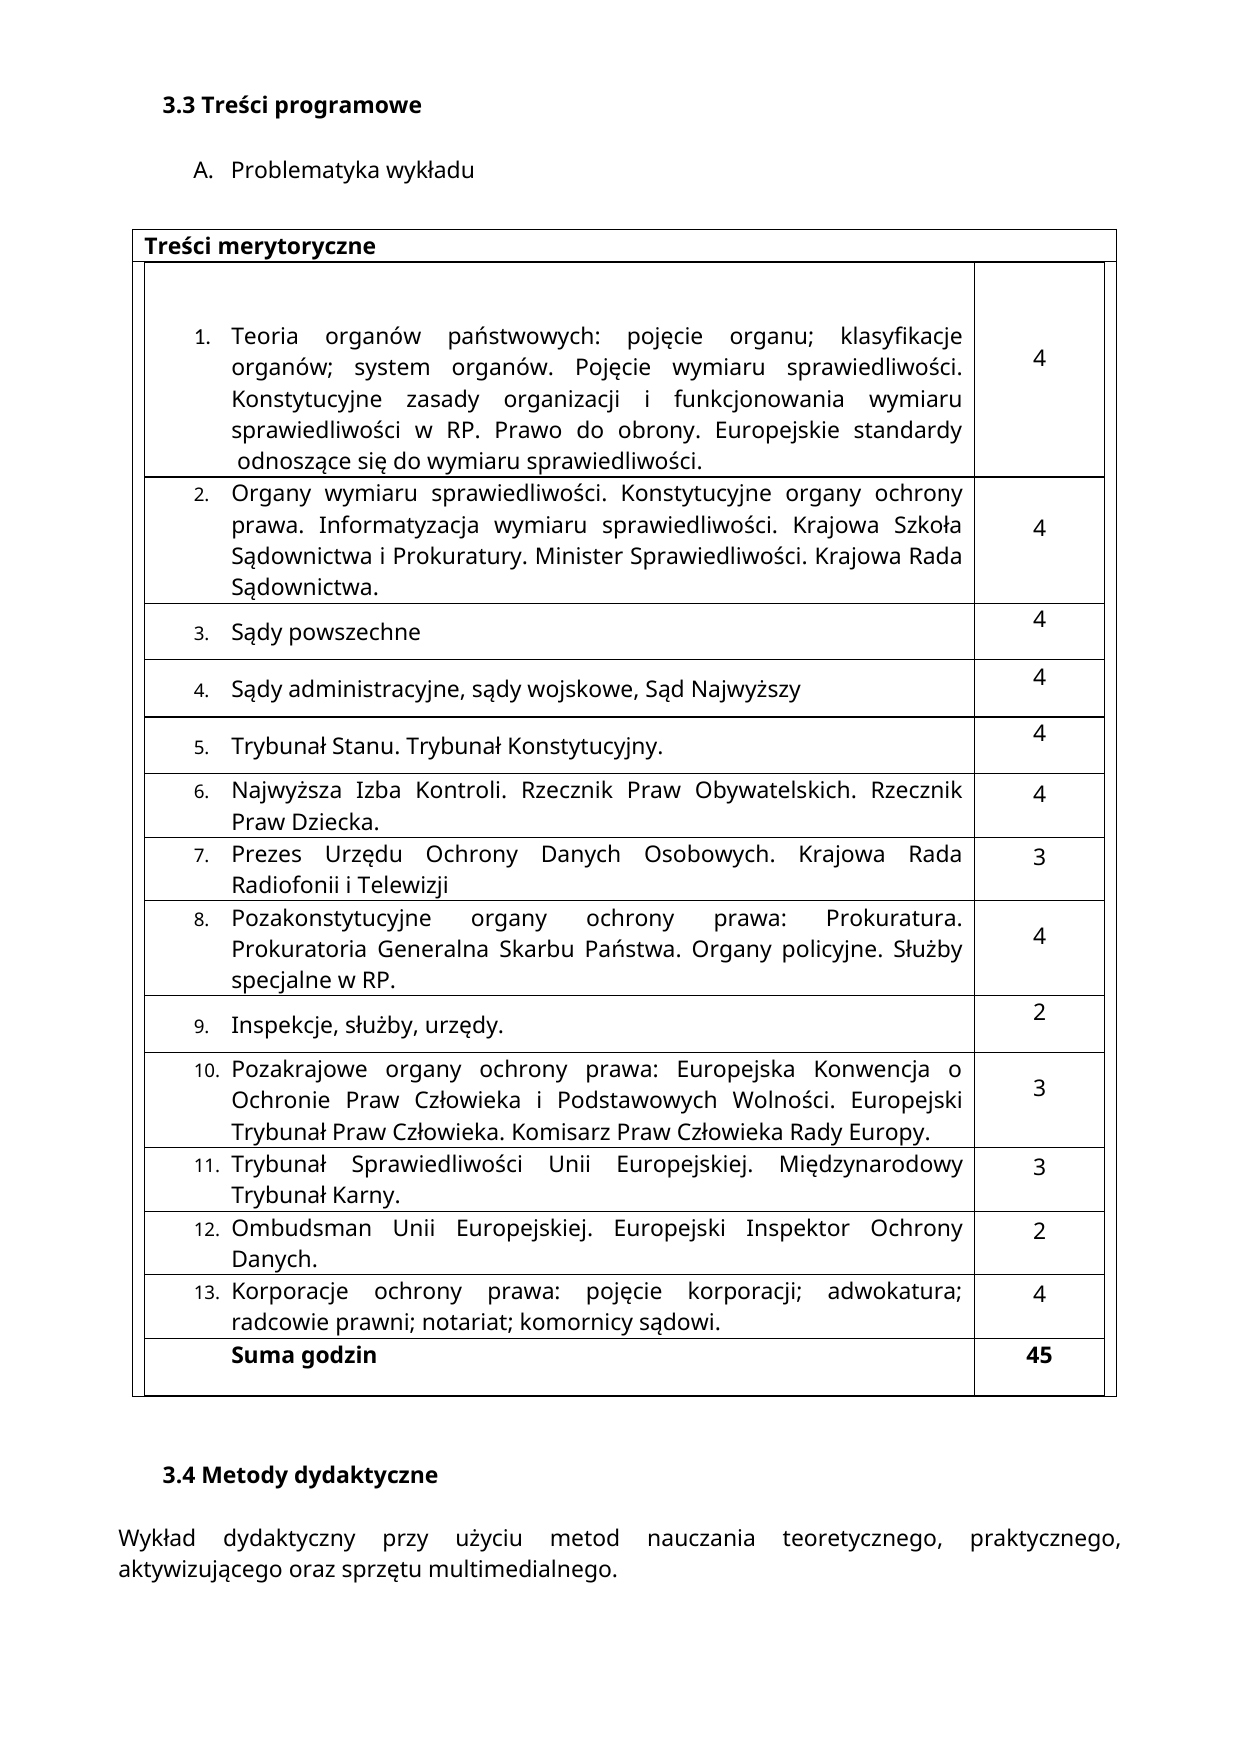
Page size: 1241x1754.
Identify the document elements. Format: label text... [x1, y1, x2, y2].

table_cell [975, 478, 1104, 603]
table_cell [145, 774, 974, 837]
table_cell [145, 660, 974, 716]
table_cell [145, 838, 974, 900]
list Problematyka wykładu [193, 154, 1122, 185]
table_cell [975, 660, 1104, 716]
table_cell [145, 718, 974, 773]
table_cell [975, 901, 1104, 995]
table_cell [145, 604, 974, 659]
table_cell [1105, 262, 1116, 1396]
table_cell [975, 718, 1104, 773]
table_cell [975, 1053, 1104, 1147]
table_cell [145, 1148, 974, 1211]
table_cell [145, 1053, 974, 1147]
table_cell [145, 478, 974, 603]
table_cell [975, 263, 1104, 476]
text 3.4 Metody dydaktyczne [162, 1459, 1122, 1491]
table_cell [145, 1339, 974, 1395]
table_cell [145, 1212, 974, 1274]
list 3.3 Treści programowe [162, 89, 1122, 120]
table_cell [145, 901, 974, 995]
table_cell [133, 262, 144, 1396]
table_cell [975, 838, 1104, 900]
table_cell [975, 604, 1104, 659]
table_cell [145, 263, 974, 476]
table_cell [975, 1275, 1104, 1338]
table_cell [145, 1275, 974, 1338]
table_cell [975, 1148, 1104, 1211]
table_cell [975, 774, 1104, 837]
table_cell [975, 996, 1104, 1052]
table_cell [975, 1212, 1104, 1274]
table_cell [975, 1339, 1104, 1395]
text Wykład dydaktyczny przy użyciu metod nauczania teoretycznego, praktycznego, aktywizującego oraz sprzętu multimedialnego. [118, 1522, 1122, 1584]
table_cell [145, 996, 974, 1052]
table_header Treści merytoryczne [133, 230, 1116, 261]
